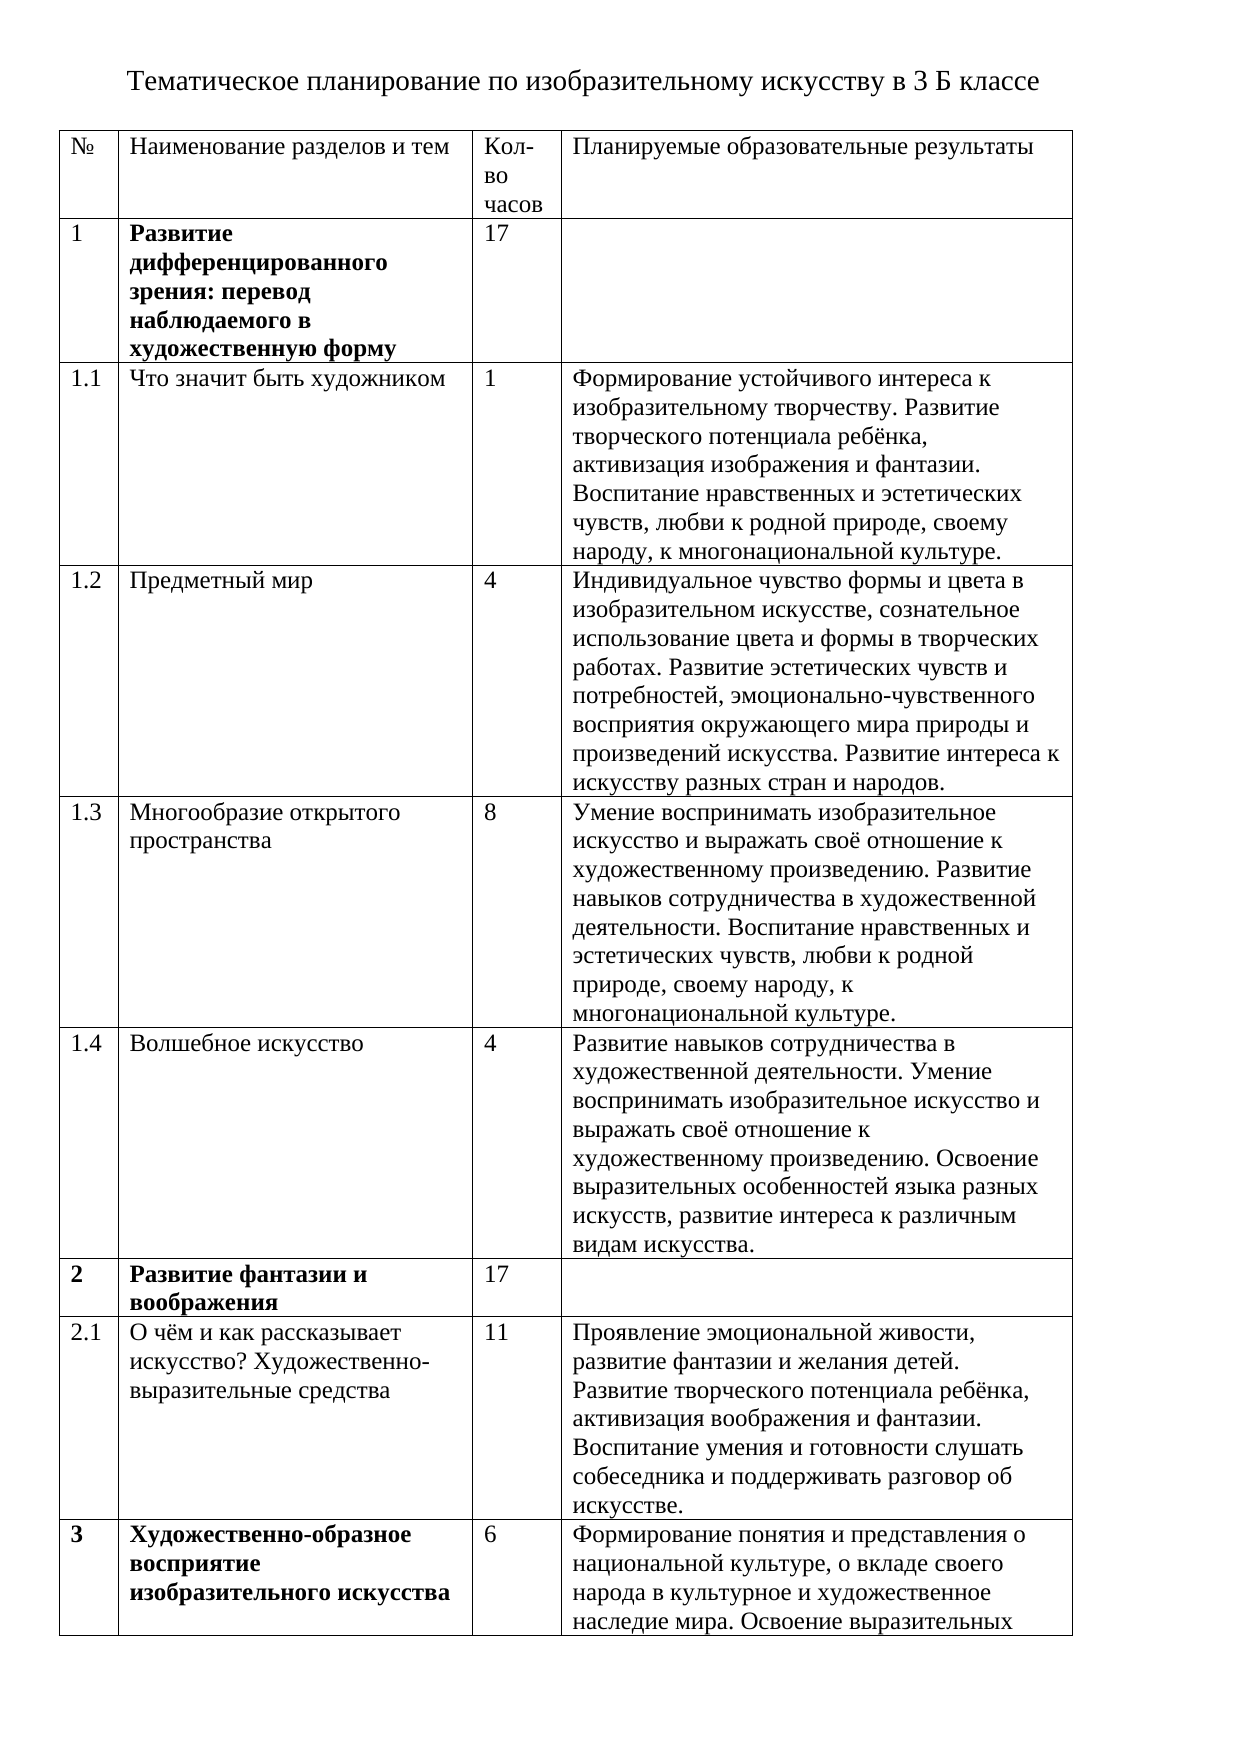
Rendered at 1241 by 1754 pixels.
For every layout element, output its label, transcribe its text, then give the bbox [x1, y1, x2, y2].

table_cell 17 [473, 1259, 561, 1316]
table_cell Предметный мир [119, 566, 472, 796]
table_header № [60, 131, 118, 217]
table_cell Умение воспринимать изобразительное искусство и выражать своё отношение к художественному произведению. Развитие навыков сотрудничества в художественной деятельности. Воспитание нравственных и эстетических чувств, любви к родной природе, своему народу, к многонациональной культуре. [562, 797, 1072, 1027]
table_cell Волшебное искусство [119, 1028, 472, 1258]
table_cell Многообразие открытого пространства [119, 797, 472, 1027]
table_cell 2.1 [60, 1317, 118, 1518]
table_cell 1.1 [60, 363, 118, 564]
table_cell Формирование устойчивого интереса к изобразительному творчеству. Развитие творческого потенциала ребёнка, активизация изображения и фантазии. Воспитание нравственных и эстетических чувств, любви к родной природе, своему народу, к многонациональной культуре. [562, 363, 1072, 564]
table_cell Развитие дифференцированного зрения: перевод наблюдаемого в художественную форму [119, 219, 472, 362]
table_cell 3 [60, 1520, 118, 1634]
table_cell Проявление эмоциональной живости, развитие фантазии и желания детей. Развитие творческого потенциала ребёнка, активизация воображения и фантазии. Воспитание умения и готовности слушать собеседника и поддерживать разговор об искусстве. [562, 1317, 1072, 1518]
table_cell 1 [473, 363, 561, 564]
table_cell 2 [60, 1259, 118, 1316]
table_cell Развитие фантазии и воображения [119, 1259, 472, 1316]
table_cell 8 [473, 797, 561, 1027]
text Тематическое планирование по изобразительному искусству в 3 Б классе [15, 63, 1152, 97]
table_cell 1.4 [60, 1028, 118, 1258]
table_cell 17 [473, 219, 561, 362]
table_header Кол-во часов [473, 131, 561, 217]
table_cell [562, 219, 1072, 362]
table_cell [562, 1259, 1072, 1316]
table_cell 1.2 [60, 566, 118, 796]
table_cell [119, 1520, 472, 1634]
table_header Наименование разделов и тем [119, 131, 472, 217]
table_cell 1.3 [60, 797, 118, 1027]
table_header Планируемые образовательные результаты [562, 131, 1072, 217]
table_cell 4 [473, 1028, 561, 1258]
table_cell 1 [60, 219, 118, 362]
table_cell О чём и как рассказывает искусство? Художественно-выразительные средства [119, 1317, 472, 1518]
table_cell 11 [473, 1317, 561, 1518]
table_cell Что значит быть художником [119, 363, 472, 564]
table_cell 6 [473, 1520, 561, 1634]
table_cell Индивидуальное чувство формы и цвета в изобразительном искусстве, сознательное использование цвета и формы в творческих работах. Развитие эстетических чувств и потребностей, эмоционально-чувственного восприятия окружающего мира природы и произведений искусства. Развитие интереса к искусству разных стран и народов. [562, 566, 1072, 796]
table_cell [562, 1520, 1072, 1634]
table_cell 4 [473, 566, 561, 796]
table_cell Развитие навыков сотрудничества в художественной деятельности. Умение воспринимать изобразительное искусство и выражать своё отношение к художественному произведению. Освоение выразительных особенностей языка разных искусств, развитие интереса к различным видам искусства. [562, 1028, 1072, 1258]
